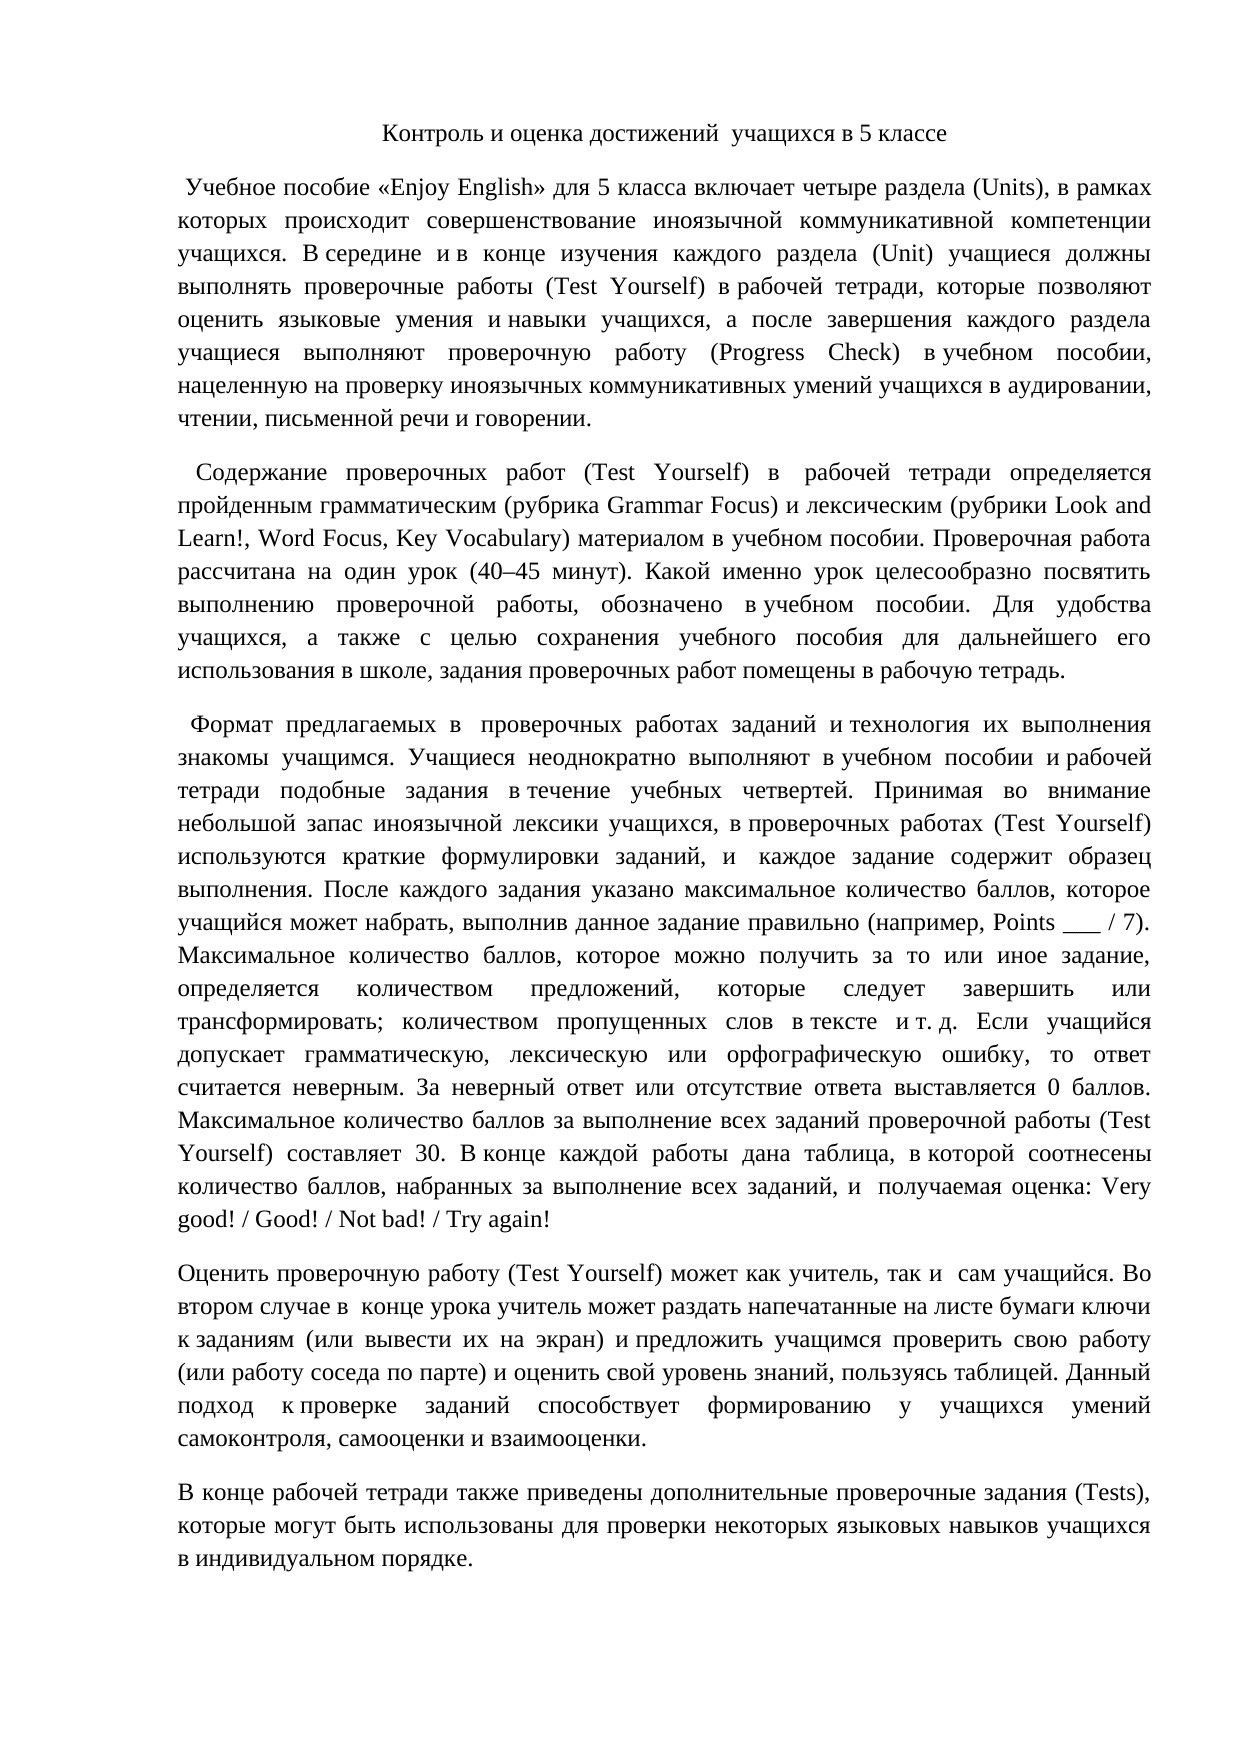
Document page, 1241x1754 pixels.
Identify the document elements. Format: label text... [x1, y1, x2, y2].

text Содержание проверочных работ (Test Yourself) в рабочей тетради определяется пройденным грамматическим (рубрика Grammar Focus) и лексическим (рубрики Look and Learn!, Word Focus, Key Vocabulary) материалом в учебном пособии. Проверочная работа рассчитана на один урок (40–45 минут). Какой именно урок целесообразно посвятить выполнению проверочной работы, обозначено в учебном пособии. Для удобства учащихся, а также с целью сохранения учебного пособия для дальнейшего его использования в школе, задания проверочных работ помещены в рабочую тетрадь. [177, 457, 1152, 684]
text Оценить проверочную работу (Test Yourself) может как учитель, так и сам учащийся. Во втором случае в конце урока учитель может раздать напечатанные на листе бумаги ключи к заданиям (или вывести их на экран) и предложить учащимся проверить свою работу (или работу соседа по парте) и оценить свой уровень знаний, пользуясь таблицей. Данный подход к проверке заданий способствует формированию у учащихся умений самоконтроля, самооценки и взаимооценки. [177, 1258, 1152, 1452]
text Контроль и оценка достижений учащихся в 5 классе [177, 118, 1152, 147]
text Учебное пособие «Enjoy English» для 5 класса включает четыре раздела (Units), в рамках которых происходит совершенствование иноязычной коммуникативной компетенции учащихся. В середине и в конце изучения каждого раздела (Unit) учащиеся должны выполнять проверочные работы (Test Yourself) в рабочей тетради, которые позволяют оценить языковые умения и навыки учащихся, а после завершения каждого раздела учащиеся выполняют проверочную работу (Progress Check) в учебном пособии, нацеленную на проверку иноязычных коммуникативных умений учащихся в аудировании, чтении, письменной речи и говорении. [177, 172, 1152, 432]
text Формат предлагаемых в проверочных работах заданий и технология их выполнения знакомы учащимся. Учащиеся неоднократно выполняют в учебном пособии и рабочей тетради подобные задания в течение учебных четвертей. Принимая во внимание небольшой запас иноязычной лексики учащихся, в проверочных работах (Test Yourself) используются краткие формулировки заданий, и каждое задание содержит образец выполнения. После каждого задания указано максимальное количество баллов, которое учащийся может набрать, выполнив данное задание правильно (например, Points ___ / 7). Максимальное количество баллов, которое можно получить за то или иное задание, определяется количеством предложений, которые следует завершить или трансформировать; количеством пропущенных слов в тексте и т. д. Если учащийся допускает грамматическую, лексическую или орфографическую ошибку, то ответ считается неверным. За неверный ответ или отсутствие ответа выставляется 0 баллов. Максимальное количество баллов за выполнение всех заданий проверочной работы (Test Yourself) составляет 30. В конце каждой работы дана таблица, в которой соотнесены количество баллов, набранных за выполнение всех заданий, и получаемая оценка: Very good! / Good! / Not bad! / Try again! [177, 709, 1152, 1233]
text В конце рабочей тетради также приведены дополнительные проверочные задания (Tests), которые могут быть использованы для проверки некоторых языковых навыков учащихся в индивидуальном порядке. [177, 1477, 1152, 1572]
